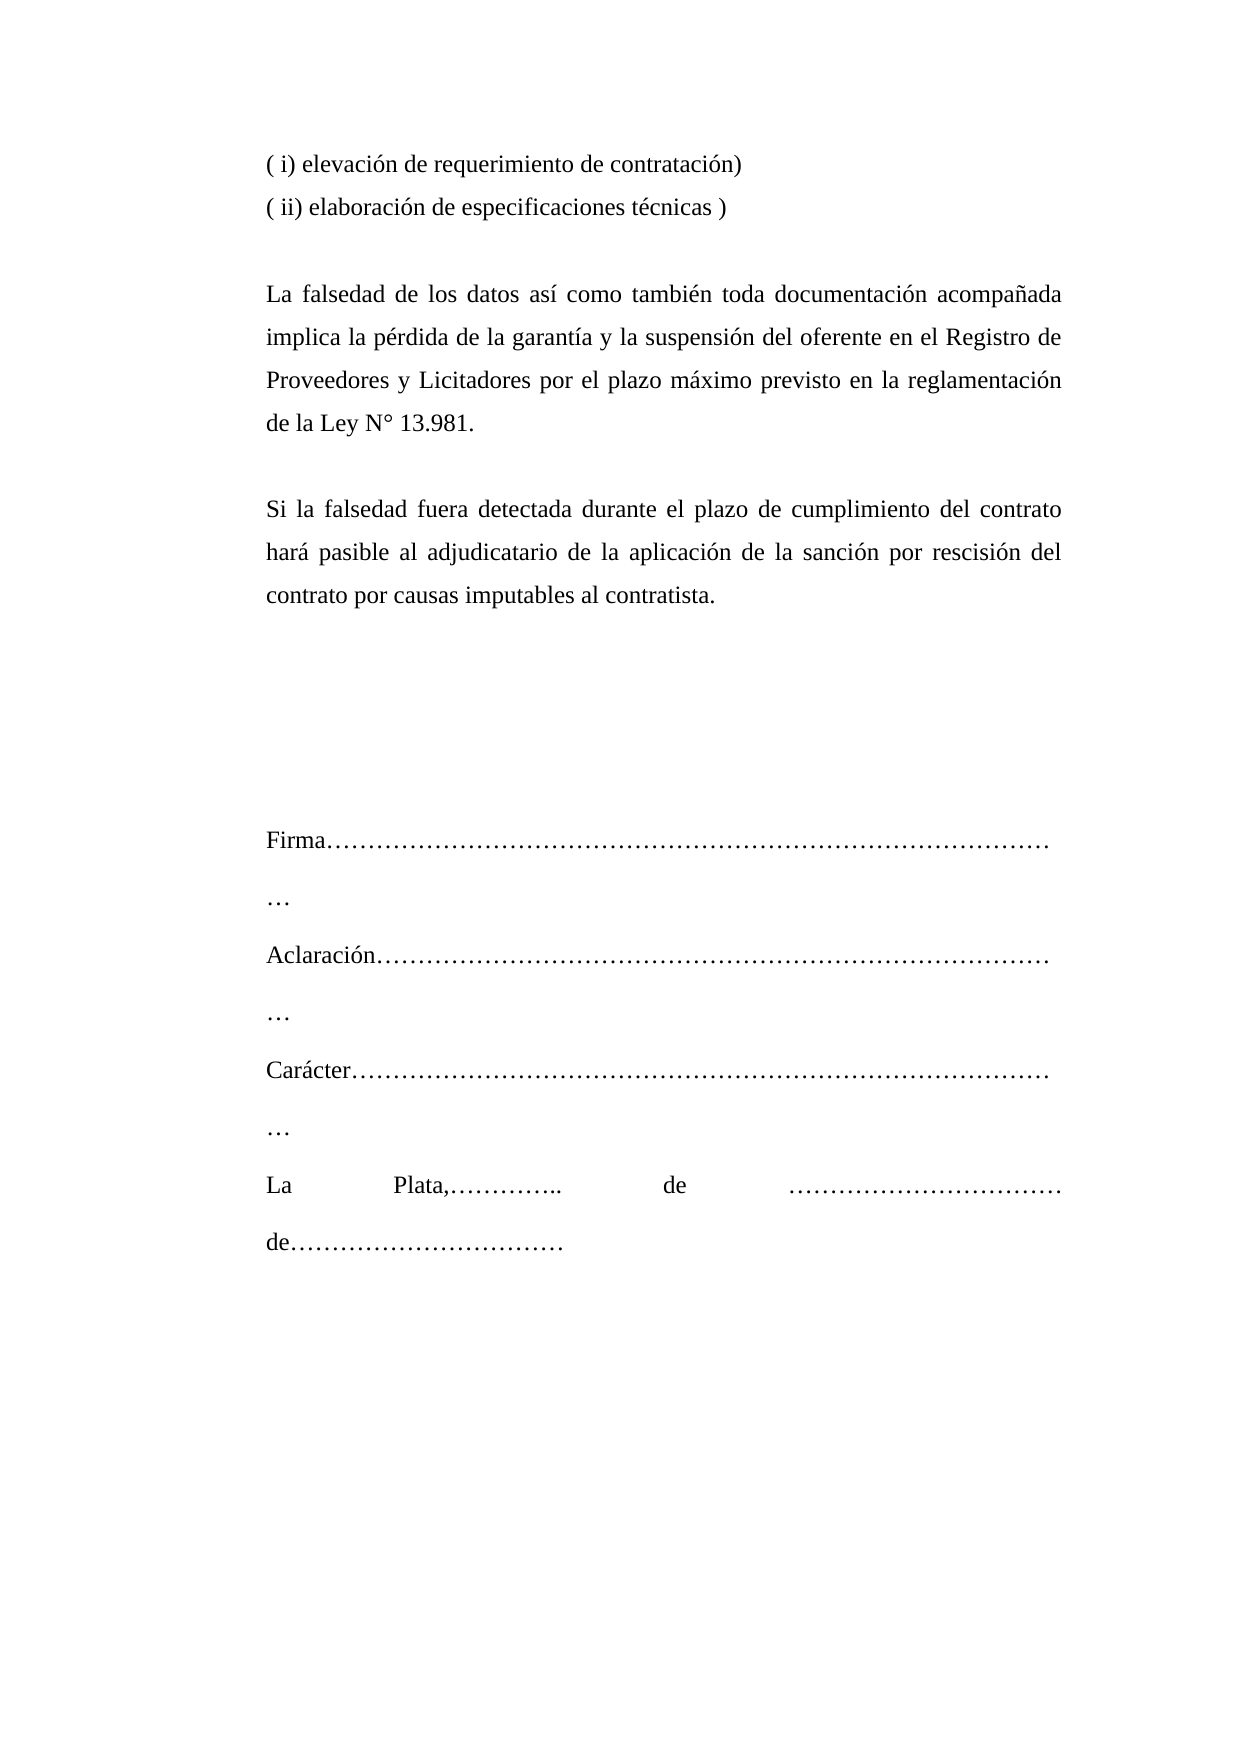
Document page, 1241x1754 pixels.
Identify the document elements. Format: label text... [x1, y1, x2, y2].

text La falsedad de los datos así como también toda documentación acompañada implica la pérdida de la garantía y la suspensión del oferente en el Registro de Proveedores y Licitadores por el plazo máximo previsto en la reglamentación de la Ley N° 13.981. [266, 279, 1063, 437]
text ( ii) elaboración de especificaciones técnicas ) [266, 192, 1063, 221]
text ( i) elevación de requerimiento de contratación) [266, 149, 1063, 178]
text Aclaración………………………………………………………………………… [266, 940, 1063, 1026]
text Carácter…………………………………………………………………………… [266, 1055, 1063, 1141]
text La Plata,………….. de ……………………………de…………………………… [266, 1170, 1063, 1256]
text Si la falsedad fuera detectada durante el plazo de cumplimiento del contrato hará pasible al adjudicatario de la aplicación de la sanción por rescisión del contrato por causas imputables al contratista. [266, 494, 1063, 609]
text Firma……………………………………………………………………………… [266, 825, 1063, 911]
